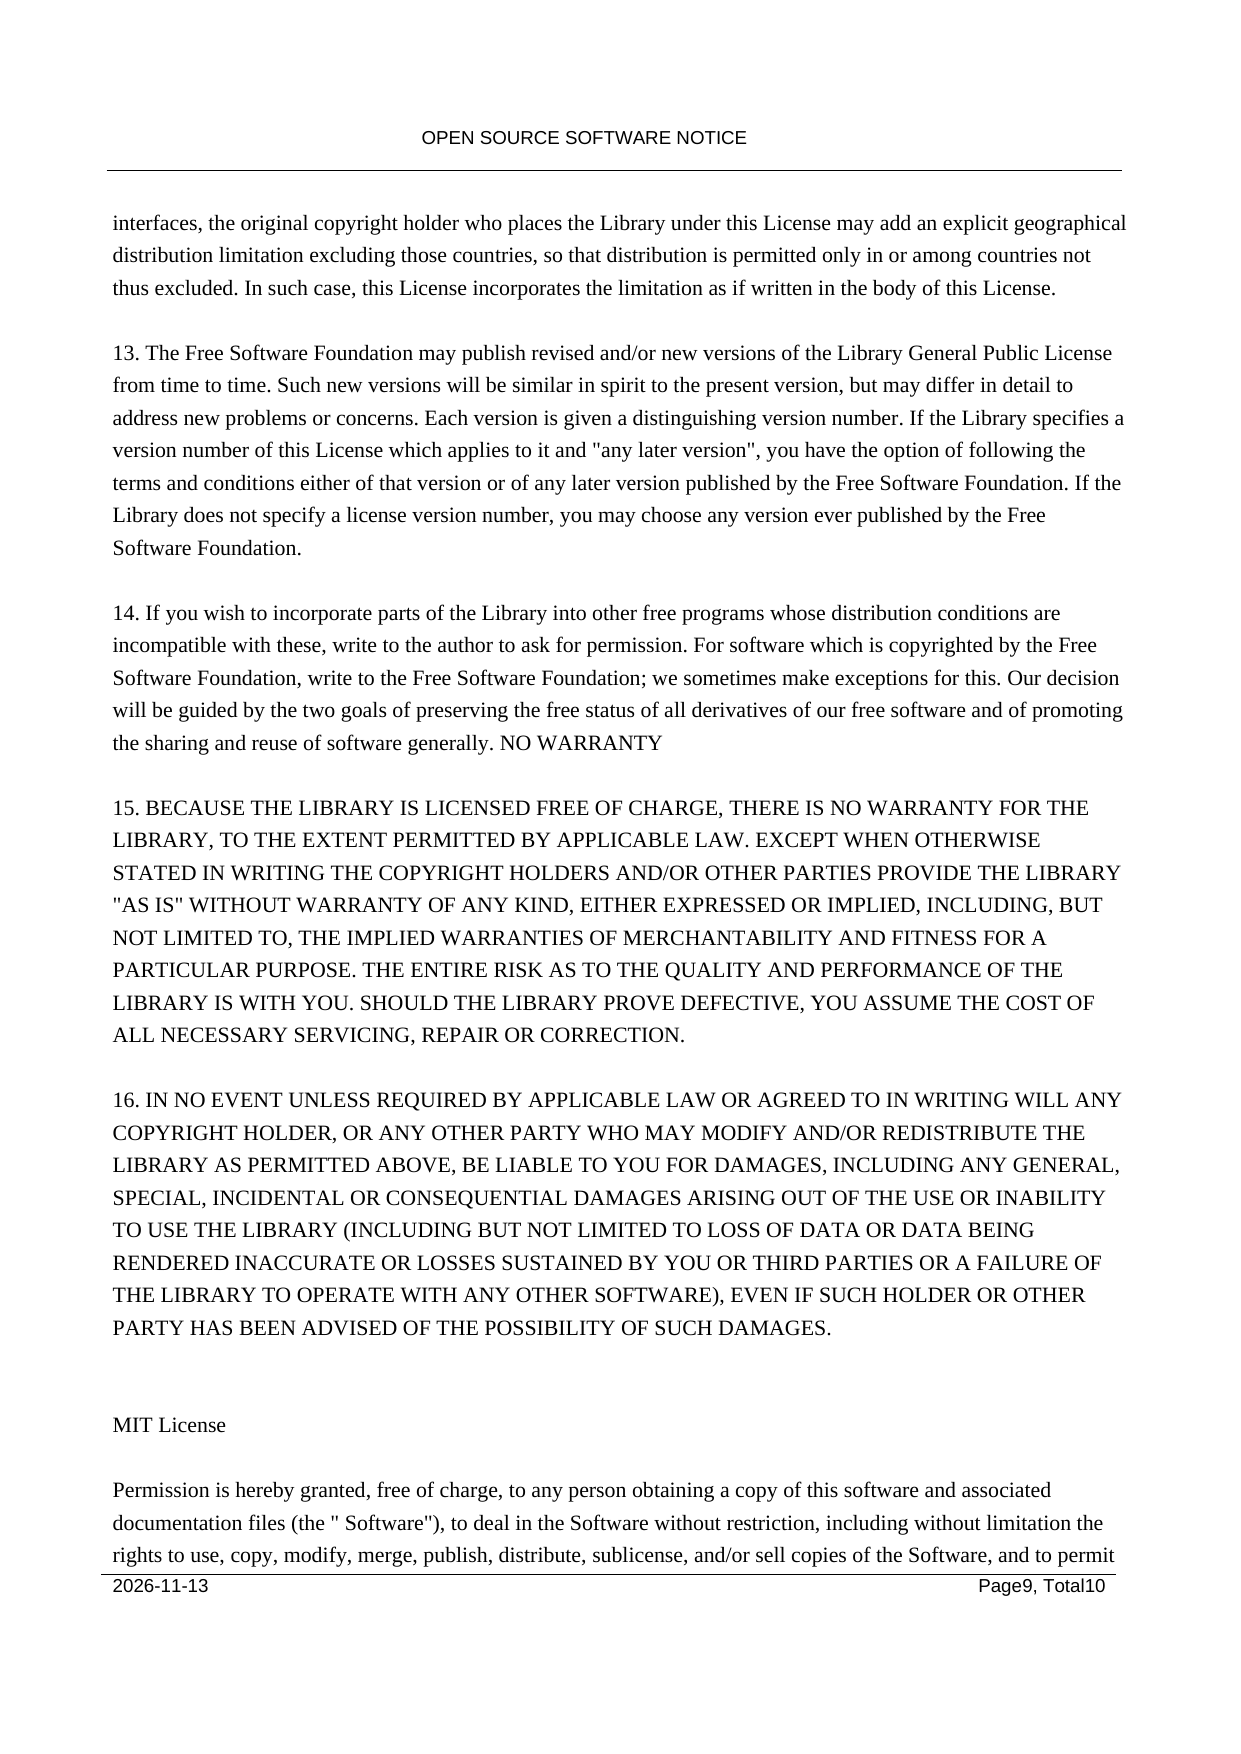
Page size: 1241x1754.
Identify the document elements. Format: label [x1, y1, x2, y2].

text [112, 206, 1128, 1571]
